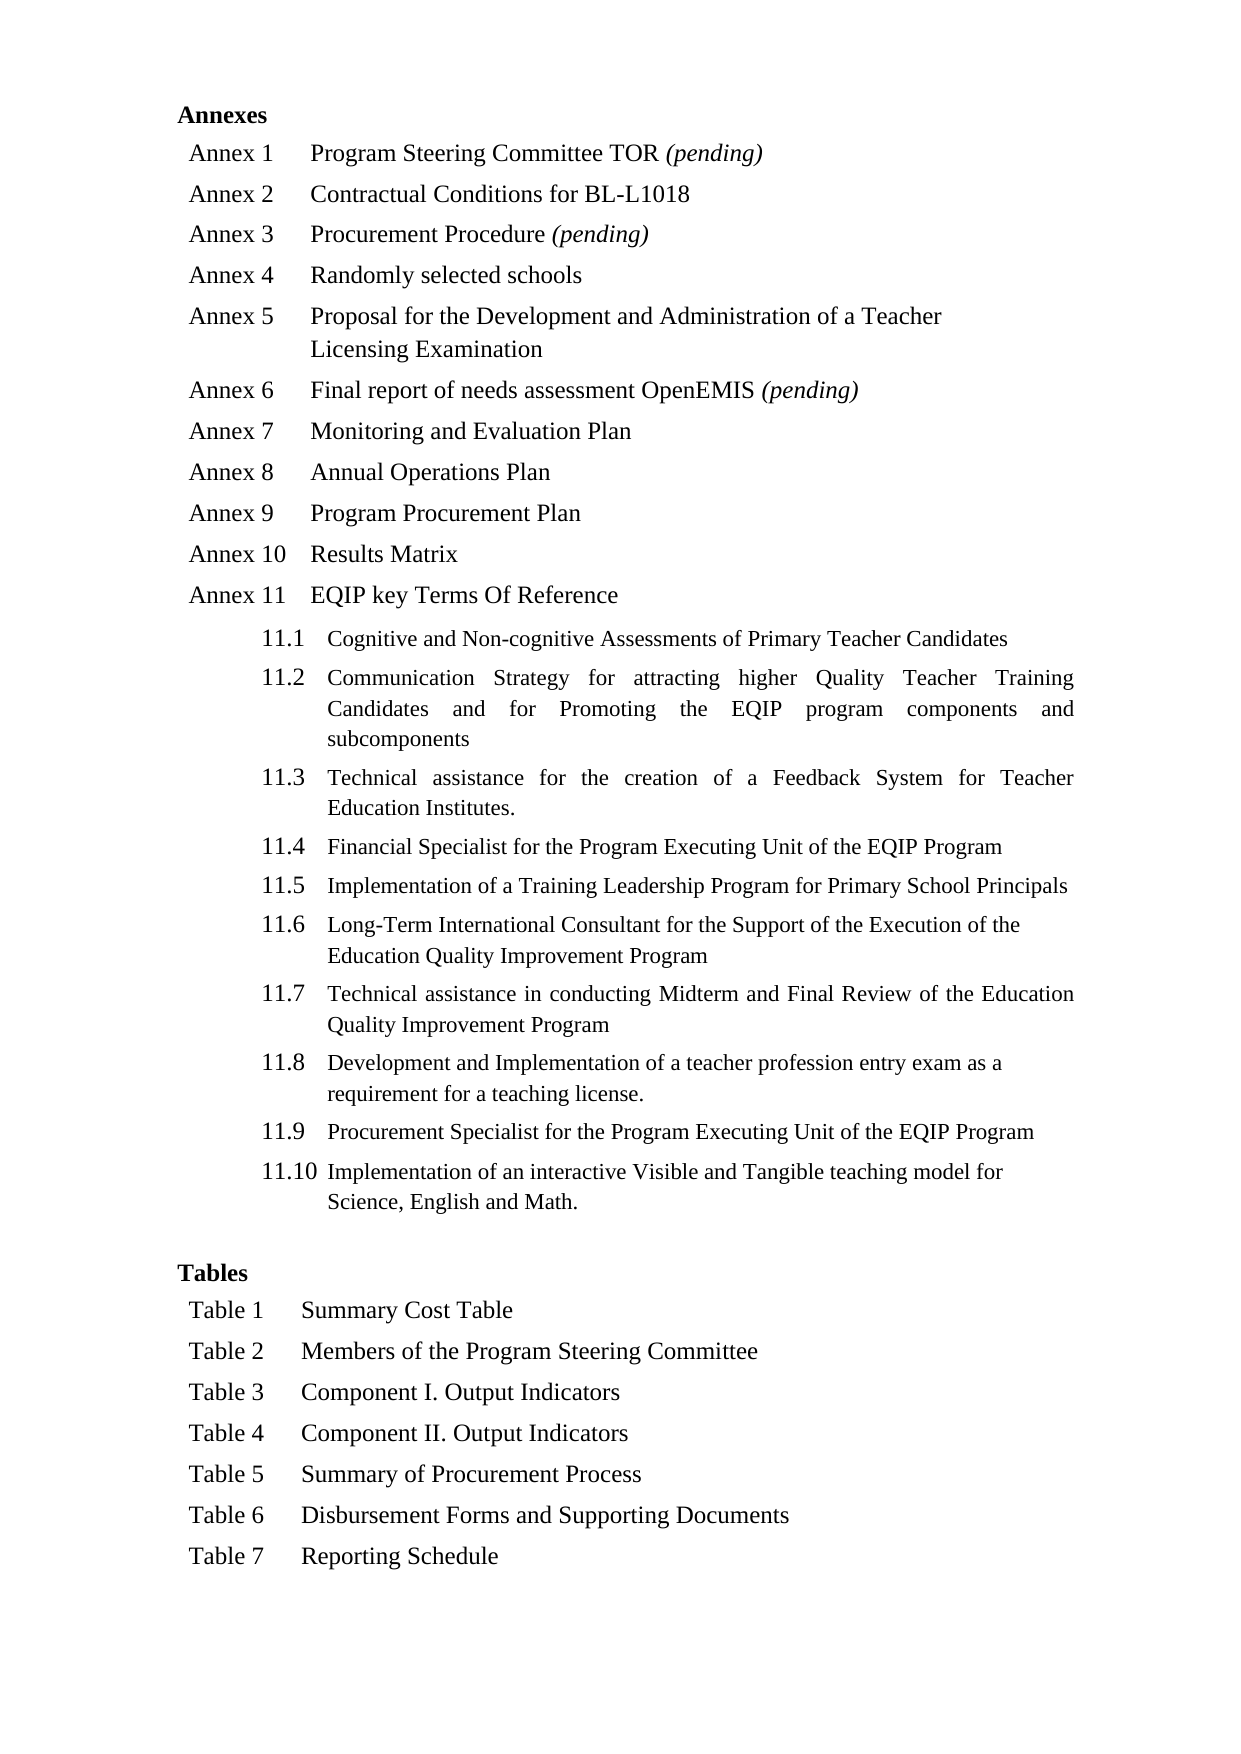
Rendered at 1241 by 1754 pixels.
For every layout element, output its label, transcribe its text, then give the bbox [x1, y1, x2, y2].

table_cell Table 2 [177, 1332, 289, 1373]
table_cell Proposal for the Development and Administration of a Teacher Licensing Examination [299, 297, 1042, 371]
table_cell Annex 2 [177, 175, 299, 215]
table_cell Summary of Procurement Process [290, 1455, 1052, 1496]
list Development and Implementation of a teacher profession entry exam as a requirement for a teaching license. [261, 1047, 1075, 1106]
list Technical assistance for the creation of a Feedback System for Teacher Education Institutes. [261, 762, 1075, 821]
table_header Summary Cost Table [290, 1291, 1052, 1332]
table_cell Program Procurement Plan [299, 494, 1042, 535]
list Financial Specialist for the Program Executing Unit of the EQIP Program [261, 831, 1075, 859]
list Cognitive and Non-cognitive Assessments of Primary Teacher Candidates [261, 623, 1075, 652]
table_cell Final report of needs assessment OpenEMIS (pending) [299, 371, 1042, 412]
list Procurement Specialist for the Program Executing Unit of the EQIP Program [261, 1116, 1075, 1145]
table_cell Component II. Output Indicators [290, 1414, 1052, 1455]
table_cell Reporting Schedule [290, 1537, 1052, 1578]
table_header Annex 1 [177, 134, 299, 174]
table_cell Table 7 [177, 1537, 289, 1578]
table_cell Annex 9 [177, 494, 299, 535]
table_cell Annex 3 [177, 215, 299, 256]
table_cell Component I. Output Indicators [290, 1373, 1052, 1414]
table_cell EQIP key Terms Of Reference [299, 576, 1042, 617]
table_cell Procurement Procedure (pending) [299, 215, 1042, 256]
list Technical assistance in conducting Midterm and Final Review of the Education Quality Improvement Program [261, 978, 1075, 1037]
list Communication Strategy for attracting higher Quality Teacher Training Candidates and for Promoting the EQIP program components and subcomponents [261, 662, 1075, 752]
table_cell Members of the Program Steering Committee [290, 1332, 1052, 1373]
table_cell Annex 10 [177, 535, 299, 576]
table_cell Results Matrix [299, 535, 1042, 576]
list Implementation of an interactive Visible and Tangible teaching model for Science, English and Math. [261, 1156, 1075, 1215]
table_cell Annex 5 [177, 297, 299, 371]
table_cell Annex 7 [177, 412, 299, 453]
text Annexes [177, 101, 1075, 129]
table_cell Randomly selected schools [299, 256, 1042, 297]
table_cell Contractual Conditions for BL-L1018 [299, 175, 1042, 215]
table_cell Annex 6 [177, 371, 299, 412]
list Implementation of a Training Leadership Program for Primary School Principals [261, 870, 1075, 899]
table_cell Annex 11 [177, 576, 299, 617]
list Long-Term International Consultant for the Support of the Execution of the Education Quality Improvement Program [261, 909, 1075, 968]
table_cell Table 6 [177, 1496, 289, 1537]
text Tables [177, 1258, 1075, 1287]
table_header Program Steering Committee TOR (pending) [299, 134, 1042, 174]
table_cell Annual Operations Plan [299, 453, 1042, 494]
table_cell Disbursement Forms and Supporting Documents [290, 1496, 1052, 1537]
table_cell Table 3 [177, 1373, 289, 1414]
table_header Table 1 [177, 1291, 289, 1332]
table_cell Monitoring and Evaluation Plan [299, 412, 1042, 453]
table_cell Table 4 [177, 1414, 289, 1455]
table_cell Annex 4 [177, 256, 299, 297]
table_cell Annex 8 [177, 453, 299, 494]
table_cell Table 5 [177, 1455, 289, 1496]
